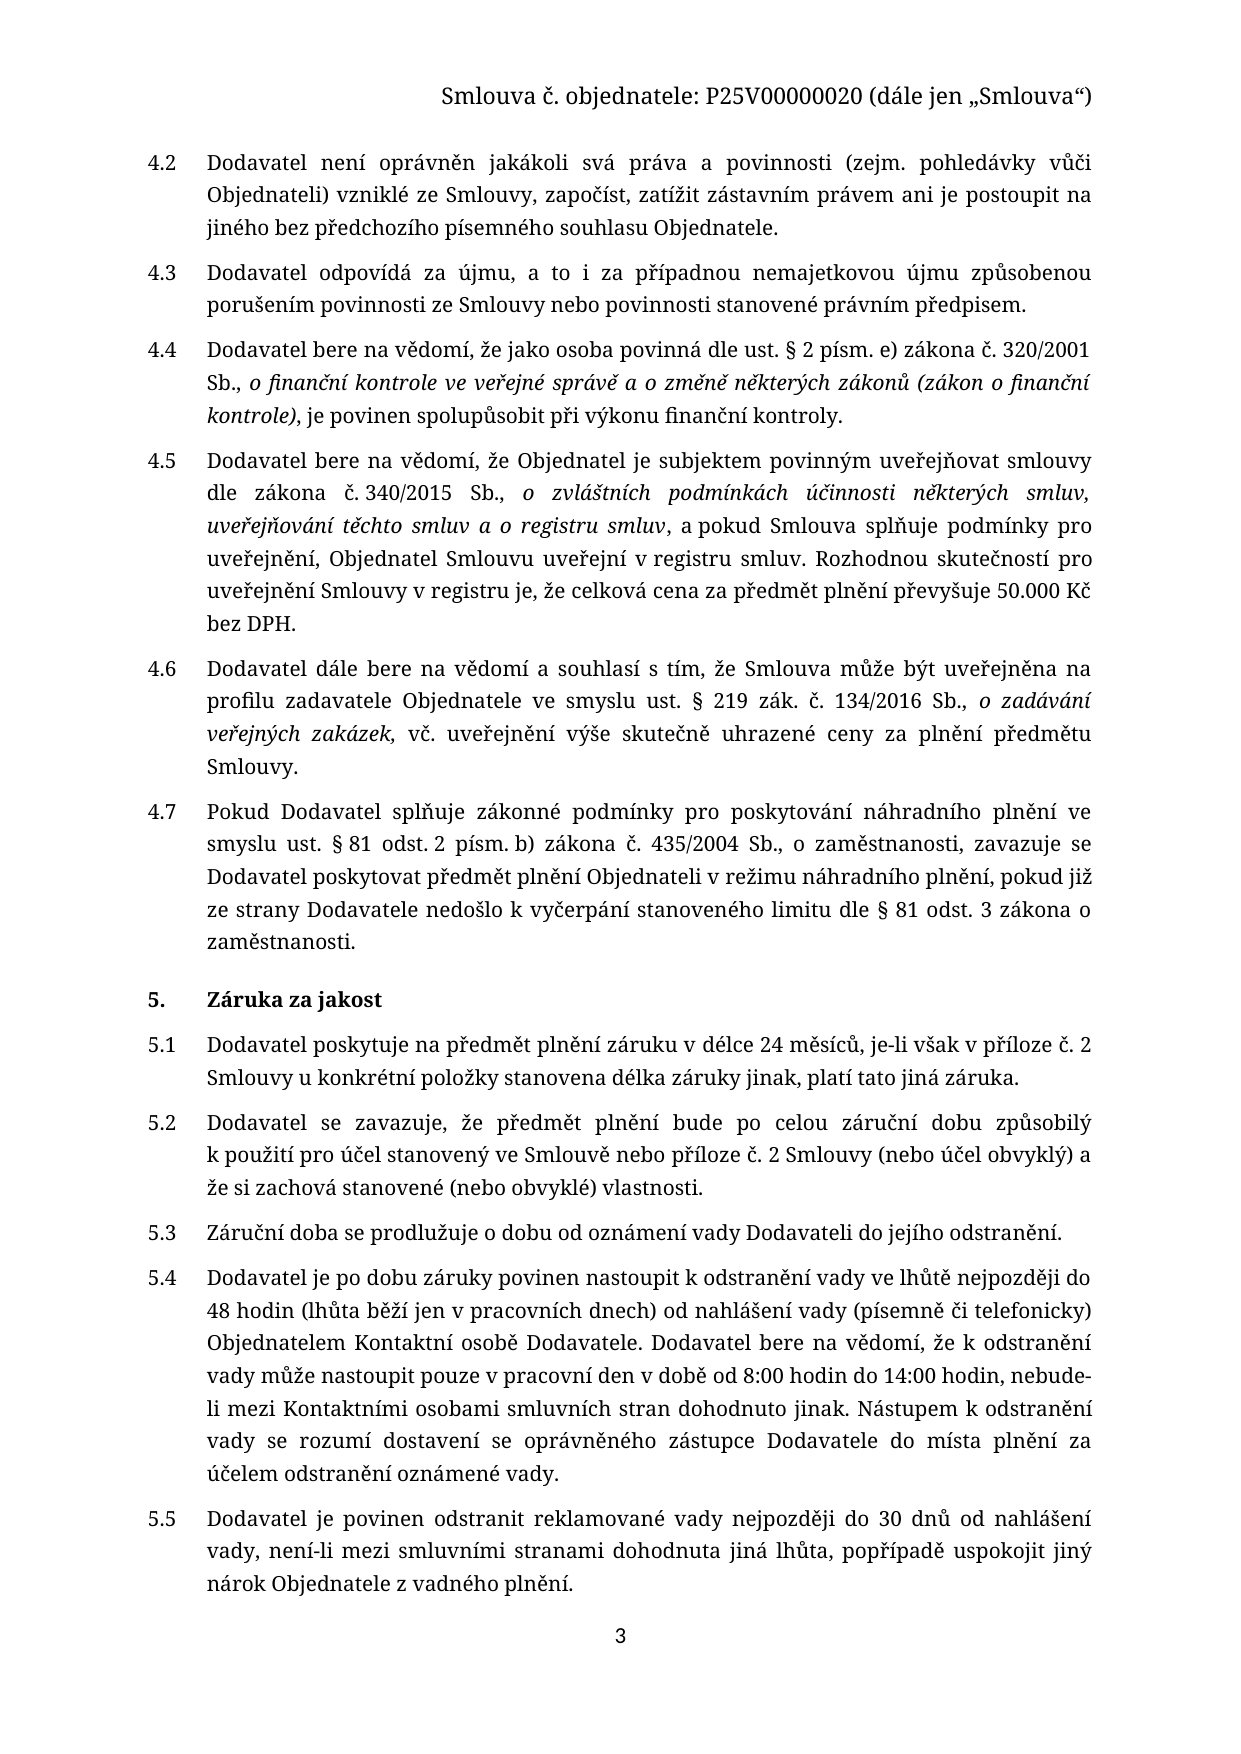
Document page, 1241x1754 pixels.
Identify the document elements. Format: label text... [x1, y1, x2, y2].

list Pokud Dodavatel splňuje zákonné podmínky pro poskytování náhradního plnění ve smyslu ust. § 81 odst. 2 písm. b) zákona č. 435/2004 Sb., o zaměstnanosti, zavazuje se Dodavatel poskytovat předmět plnění Objednateli v režimu náhradního plnění, pokud již ze strany Dodavatele nedošlo k vyčerpání stanoveného limitu dle § 81 odst. 3 zákona o zaměstnanosti. [148, 797, 1093, 956]
list Dodavatel je po dobu záruky povinen nastoupit k odstranění vady ve lhůtě nejpozději do 48 hodin (lhůta běží jen v pracovních dnech) od nahlášení vady (písemně či telefonicky) Objednatelem Kontaktní osobě Dodavatele. Dodavatel bere na vědomí, že k odstranění vady může nastoupit pouze v pracovní den v době od 8:00 hodin do 14:00 hodin, nebude-li mezi Kontaktními osobami smluvních stran dohodnuto jinak. Nástupem k odstranění vady se rozumí dostavení se oprávněného zástupce Dodavatele do místa plnění za účelem odstranění oznámené vady. [148, 1263, 1093, 1487]
list Dodavatel poskytuje na předmět plnění záruku v délce 24 měsíců, je-li však v příloze č. 2 Smlouvy u konkrétní položky stanovena délka záruky jinak, platí tato jiná záruka. [148, 1030, 1093, 1091]
list Záruka za jakost [148, 985, 1093, 1013]
list Dodavatel je povinen odstranit reklamované vady nejpozději do 30 dnů od nahlášení vady, není-li mezi smluvními stranami dohodnuta jiná lhůta, popřípadě uspokojit jiný nárok Objednatele z vadného plnění. [148, 1504, 1093, 1598]
list Dodavatel bere na vědomí, že Objednatel je subjektem povinným uveřejňovat smlouvy dle zákona č. 340/2015 Sb., o zvláštních podmínkách účinnosti některých smluv, uveřejňování těchto smluv a o registru smluv, a pokud Smlouva splňuje podmínky pro uveřejnění, Objednatel Smlouvu uveřejní v registru smluv. Rozhodnou skutečností pro uveřejnění Smlouvy v registru je, že celková cena za předmět plnění převyšuje 50.000 Kč bez DPH. [148, 446, 1093, 637]
list Dodavatel bere na vědomí, že jako osoba povinná dle ust. § 2 písm. e) zákona č. 320/2001 Sb., o finanční kontrole ve veřejné správě a o změně některých zákonů (zákon o finanční kontrole), je povinen spolupůsobit při výkonu finanční kontroly. [148, 336, 1093, 429]
list Dodavatel odpovídá za újmu, a to i za případnou nemajetkovou újmu způsobenou porušením povinnosti ze Smlouvy nebo povinnosti stanovené právním předpisem. [148, 258, 1093, 319]
list Záruční doba se prodlužuje o dobu od oznámení vady Dodavateli do jejího odstranění. [148, 1218, 1093, 1247]
list Dodavatel se zavazuje, že předmět plnění bude po celou záruční dobu způsobilý k použití pro účel stanovený ve Smlouvě nebo příloze č. 2 Smlouvy (nebo účel obvyklý) a že si zachová stanovené (nebo obvyklé) vlastnosti. [148, 1108, 1093, 1201]
list Dodavatel dále bere na vědomí a souhlasí s tím, že Smlouva může být uveřejněna na profilu zadavatele Objednatele ve smyslu ust. § 219 zák. č. 134/2016 Sb., o zadávání veřejných zakázek, vč. uveřejnění výše skutečně uhrazené ceny za plnění předmětu Smlouvy. [148, 654, 1093, 780]
list Dodavatel není oprávněn jakákoli svá práva a povinnosti (zejm. pohledávky vůči Objednateli) vzniklé ze Smlouvy, započíst, zatížit zástavním právem ani je postoupit na jiného bez předchozího písemného souhlasu Objednatele. [148, 148, 1093, 241]
